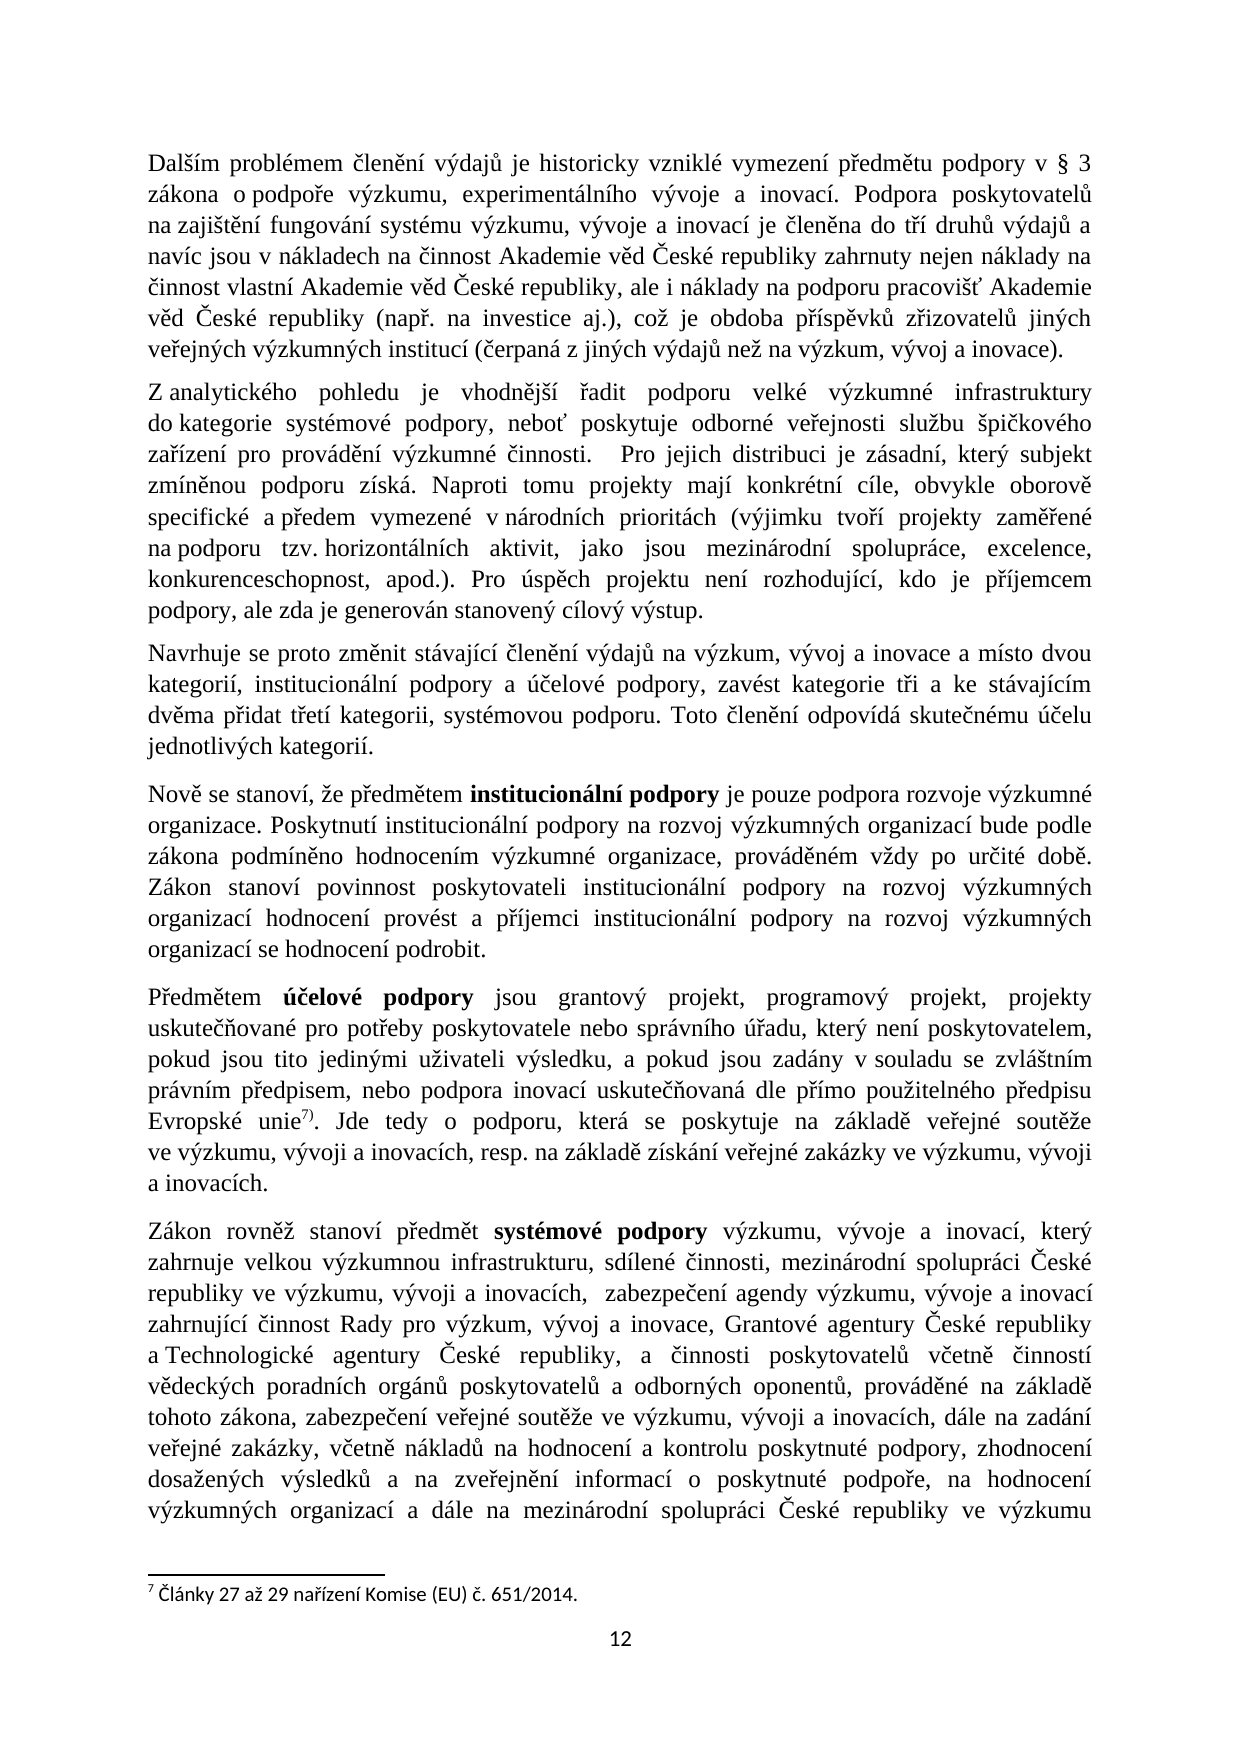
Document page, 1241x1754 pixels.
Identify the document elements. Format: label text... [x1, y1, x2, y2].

text Předmětem účelové podpory jsou grantový projekt, programový projekt, projekty uskutečňované pro potřeby poskytovatele nebo správního úřadu, který není poskytovatelem, pokud jsou tito jedinými uživateli výsledku, a pokud jsou zadány v souladu se zvláštním právním předpisem, nebo podpora inovací uskutečňovaná dle přímo použitelného předpisu Evropské unie). Jde tedy o podporu, která se poskytuje na základě veřejné soutěže ve výzkumu, vývoji a inovacích, resp. na základě získání veřejné zakázky ve výzkumu, vývoji a inovacích. [148, 982, 1093, 1197]
text Nově se stanoví, že předmětem institucionální podpory je pouze podpora rozvoje výzkumné organizace. Poskytnutí institucionální podpory na rozvoj výzkumných organizací bude podle zákona podmíněno hodnocením výzkumné organizace, prováděném vždy po určité době. Zákon stanoví povinnost poskytovateli institucionální podpory na rozvoj výzkumných organizací hodnocení provést a příjemci institucionální podpory na rozvoj výzkumných organizací se hodnocení podrobit. [148, 779, 1093, 963]
text Z analytického pohledu je vhodnější řadit podporu velké výzkumné infrastruktury do kategorie systémové podpory, neboť poskytuje odborné veřejnosti službu špičkového zařízení pro provádění výzkumné činnosti. Pro jejich distribuci je zásadní, který subjekt zmíněnou podporu získá. Naproti tomu projekty mají konkrétní cíle, obvykle oborově specifické a předem vymezené v národních prioritách (výjimku tvoří projekty zaměřené na podporu tzv. horizontálních aktivit, jako jsou mezinárodní spolupráce, excelence, konkurenceschopnost, apod.). Pro úspěch projektu není rozhodující, kdo je příjemcem podpory, ale zda je generován stanovený cílový výstup. [148, 377, 1093, 623]
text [148, 1216, 1093, 1524]
text Dalším problémem členění výdajů je historicky vzniklé vymezení předmětu podpory v § 3 zákona o podpoře výzkumu, experimentálního vývoje a inovací. Podpora poskytovatelů na zajištění fungování systému výzkumu, vývoje a inovací je členěna do tří druhů výdajů a navíc jsou v nákladech na činnost Akademie věd České republiky zahrnuty nejen náklady na činnost vlastní Akademie věd České republiky, ale i náklady na podporu pracovišť Akademie věd České republiky (např. na investice aj.), což je obdoba příspěvků zřizovatelů jiných veřejných výzkumných institucí (čerpaná z jiných výdajů než na výzkum, vývoj a inovace). [148, 148, 1093, 363]
text Navrhuje se proto změnit stávající členění výdajů na výzkum, vývoj a inovace a místo dvou kategorií, institucionální podpory a účelové podpory, zavést kategorie tři a ke stávajícím dvěma přidat třetí kategorii, systémovou podporu. Toto členění odpovídá skutečnému účelu jednotlivých kategorií. [148, 638, 1093, 760]
